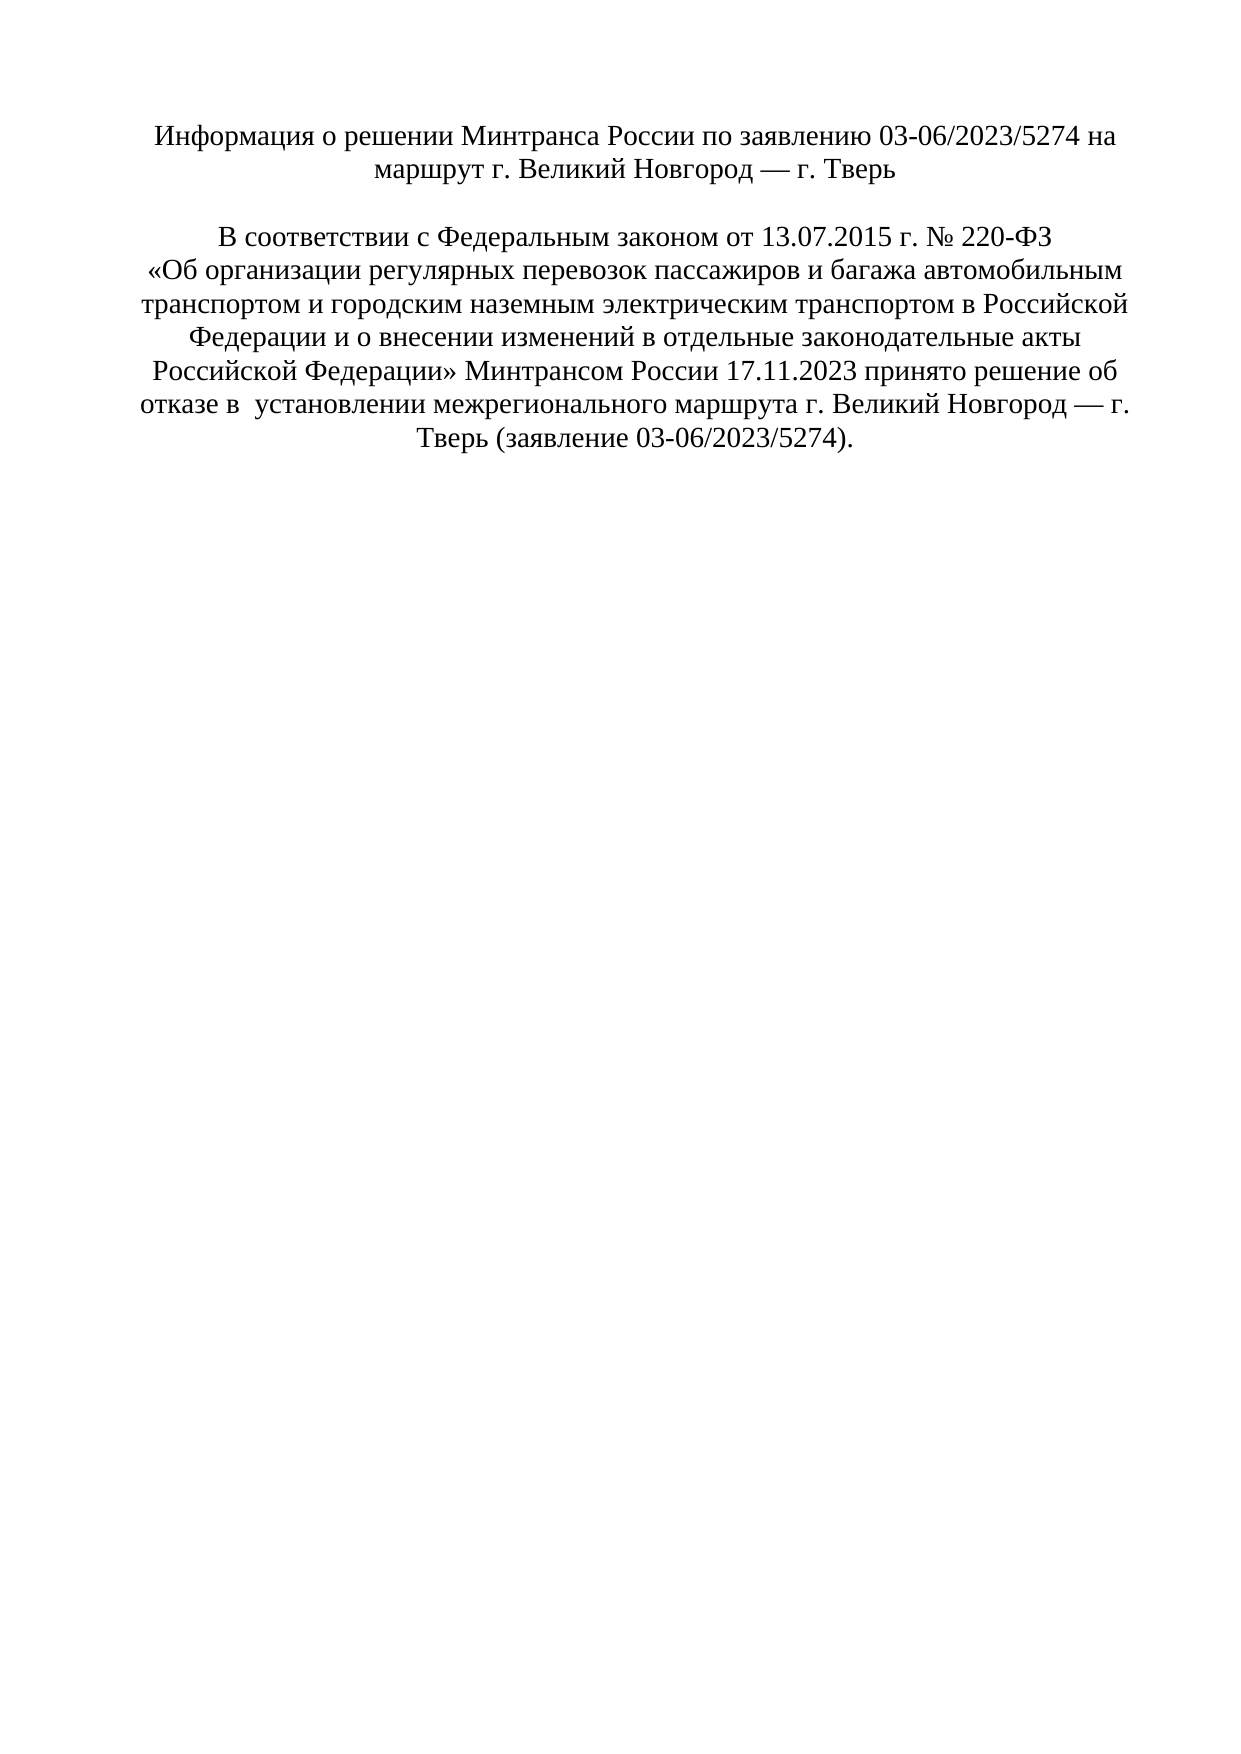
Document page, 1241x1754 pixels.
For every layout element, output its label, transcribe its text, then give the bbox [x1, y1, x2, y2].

text Информация о решении Минтранса России по заявлению 03-06/2023/5274 на маршрут г. Великий Новгород — г. Тверь [118, 118, 1152, 185]
text В соответствии с Федеральным законом от 13.07.2015 г. № 220-ФЗ «Об организации регулярных перевозок пассажиров и багажа автомобильным транспортом и городским наземным электрическим транспортом в Российской Федерации и о внесении изменений в отдельные законодательные акты Российской Федерации» Минтрансом России 17.11.2023 принято решение об отказе в установлении межрегионального маршрута г. Великий Новгород — г. Тверь (заявление 03-06/2023/5274). [118, 219, 1152, 453]
